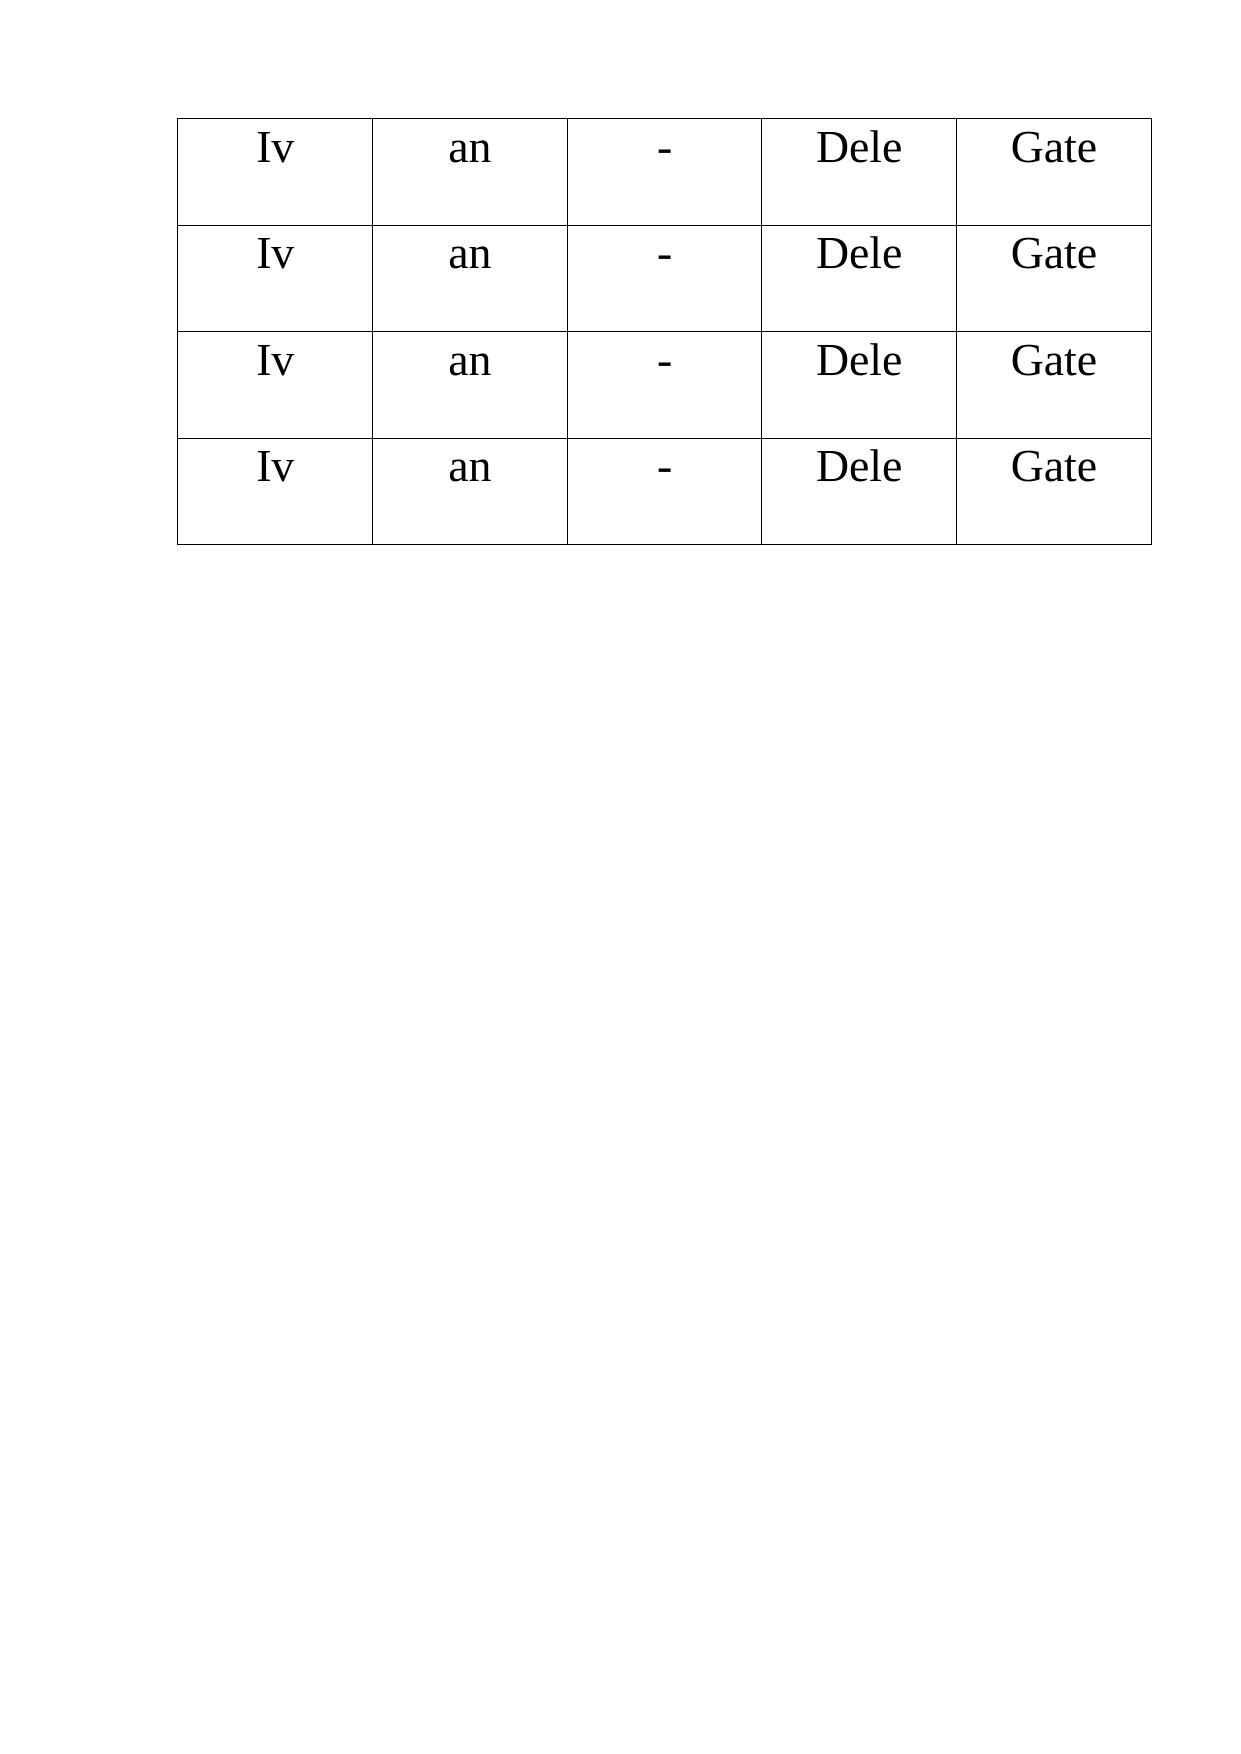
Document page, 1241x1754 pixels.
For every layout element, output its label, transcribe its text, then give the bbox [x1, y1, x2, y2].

table_cell an [373, 332, 567, 437]
table_cell Gate [957, 439, 1151, 544]
table_cell - [568, 332, 761, 437]
table_cell Dele [762, 119, 956, 224]
table_cell Gate [957, 119, 1151, 224]
table_cell Iv [178, 439, 372, 544]
table_cell - [568, 119, 761, 224]
table_cell Iv [178, 332, 372, 437]
table_cell an [373, 226, 567, 331]
table_cell - [568, 439, 761, 544]
table_cell an [373, 439, 567, 544]
table_cell Iv [178, 119, 372, 224]
table_cell Gate [957, 332, 1151, 437]
table_cell Iv [178, 226, 372, 331]
table_cell - [568, 226, 761, 331]
table_cell an [373, 119, 567, 224]
table_cell Gate [957, 226, 1151, 331]
table_cell Dele [762, 439, 956, 544]
table_cell Dele [762, 226, 956, 331]
table_cell Dele [762, 332, 956, 437]
